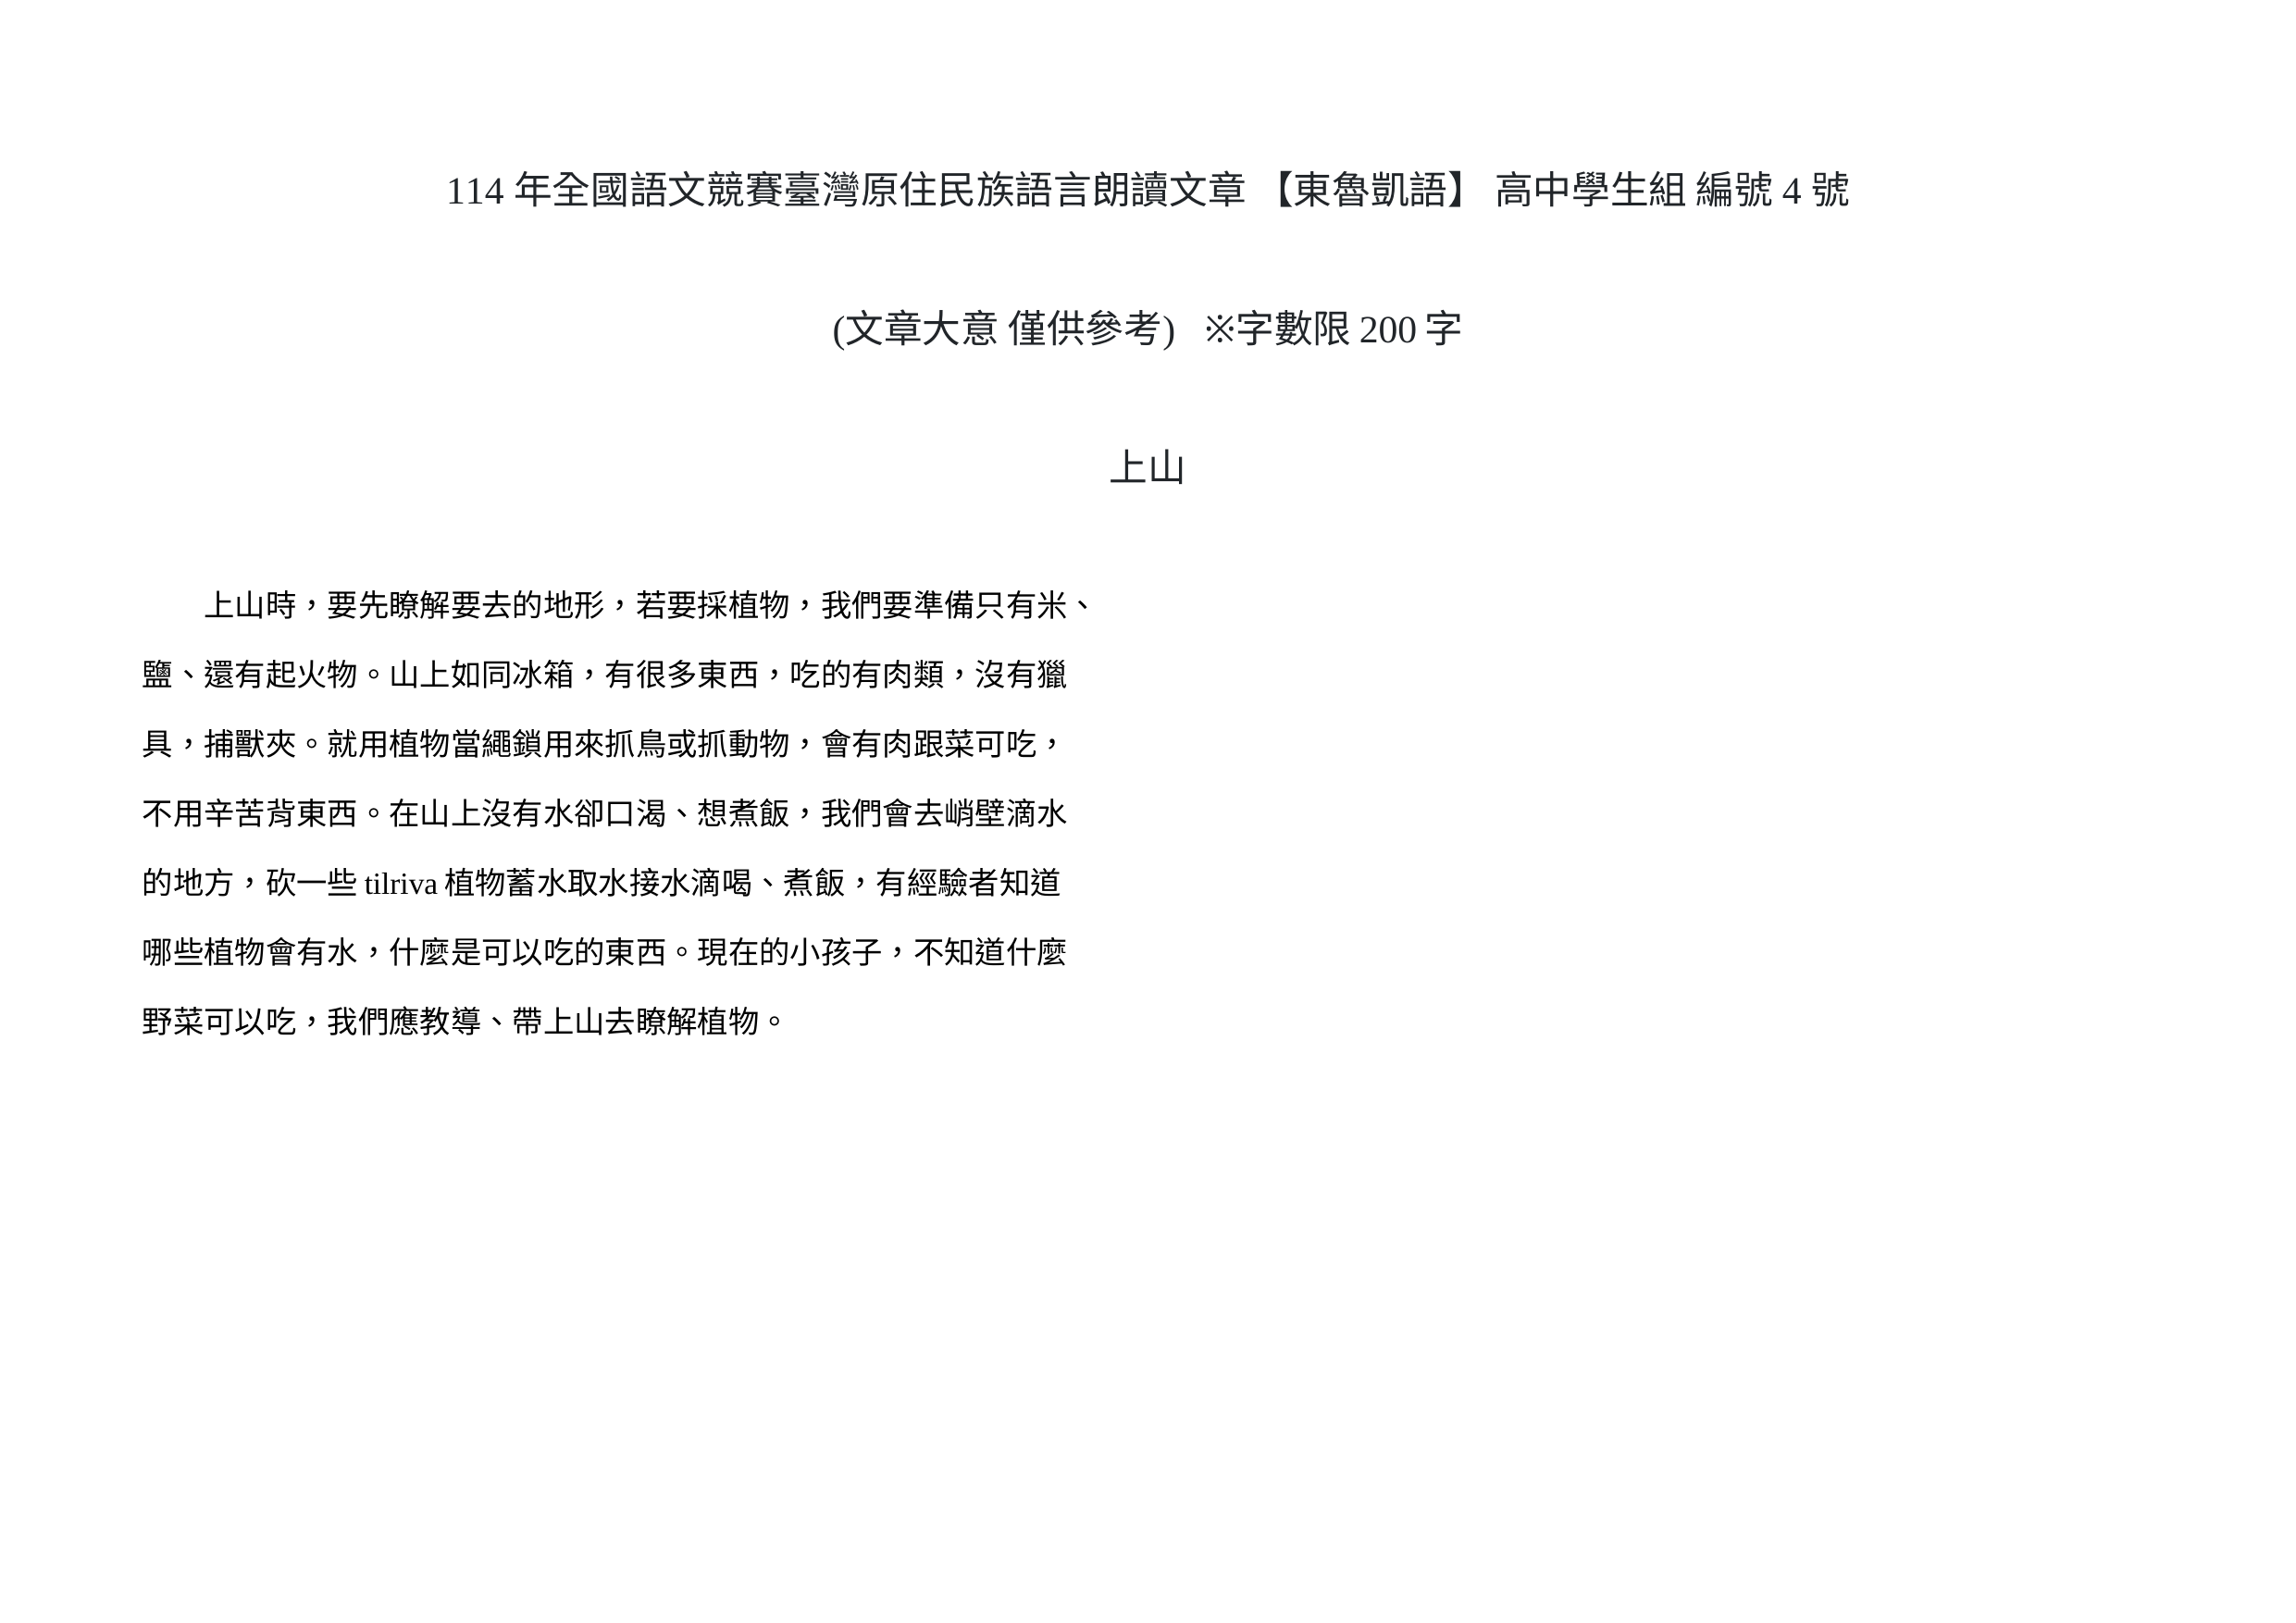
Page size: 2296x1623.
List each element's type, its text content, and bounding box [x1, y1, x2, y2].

text 上山時，要先瞭解要去的地形，若要採植物，我們要準備只有米、鹽、還有起火物。山上如同冰箱，有很多東西，吃的有肉類，沒有獵具，捕獸夾。就用植物當繩鎖用來抓鳥或抓動物，會有肉跟菜可吃，不用辛苦背東西。在山上沒有水卻口渴、想煮飯，我們會去峭壁滴水的地方，砍一些tilriva植物蓄水取水接水滴喝、煮飯，有經驗者知道哪些植物會有水，什麼是可以吃的東西。現在的小孩子，不知道什麼野菜可以吃，我們應教導、帶上山去瞭解植物。 [142, 568, 1090, 1054]
text 上山 [142, 429, 2153, 499]
text (文章大意 僅供參考) ※字數限200字 [142, 291, 2153, 360]
text 114 年全國語文競賽臺灣原住民族語言朗讀文章 【東魯凱語】 高中學生組 編號 4 號 [142, 152, 2153, 221]
